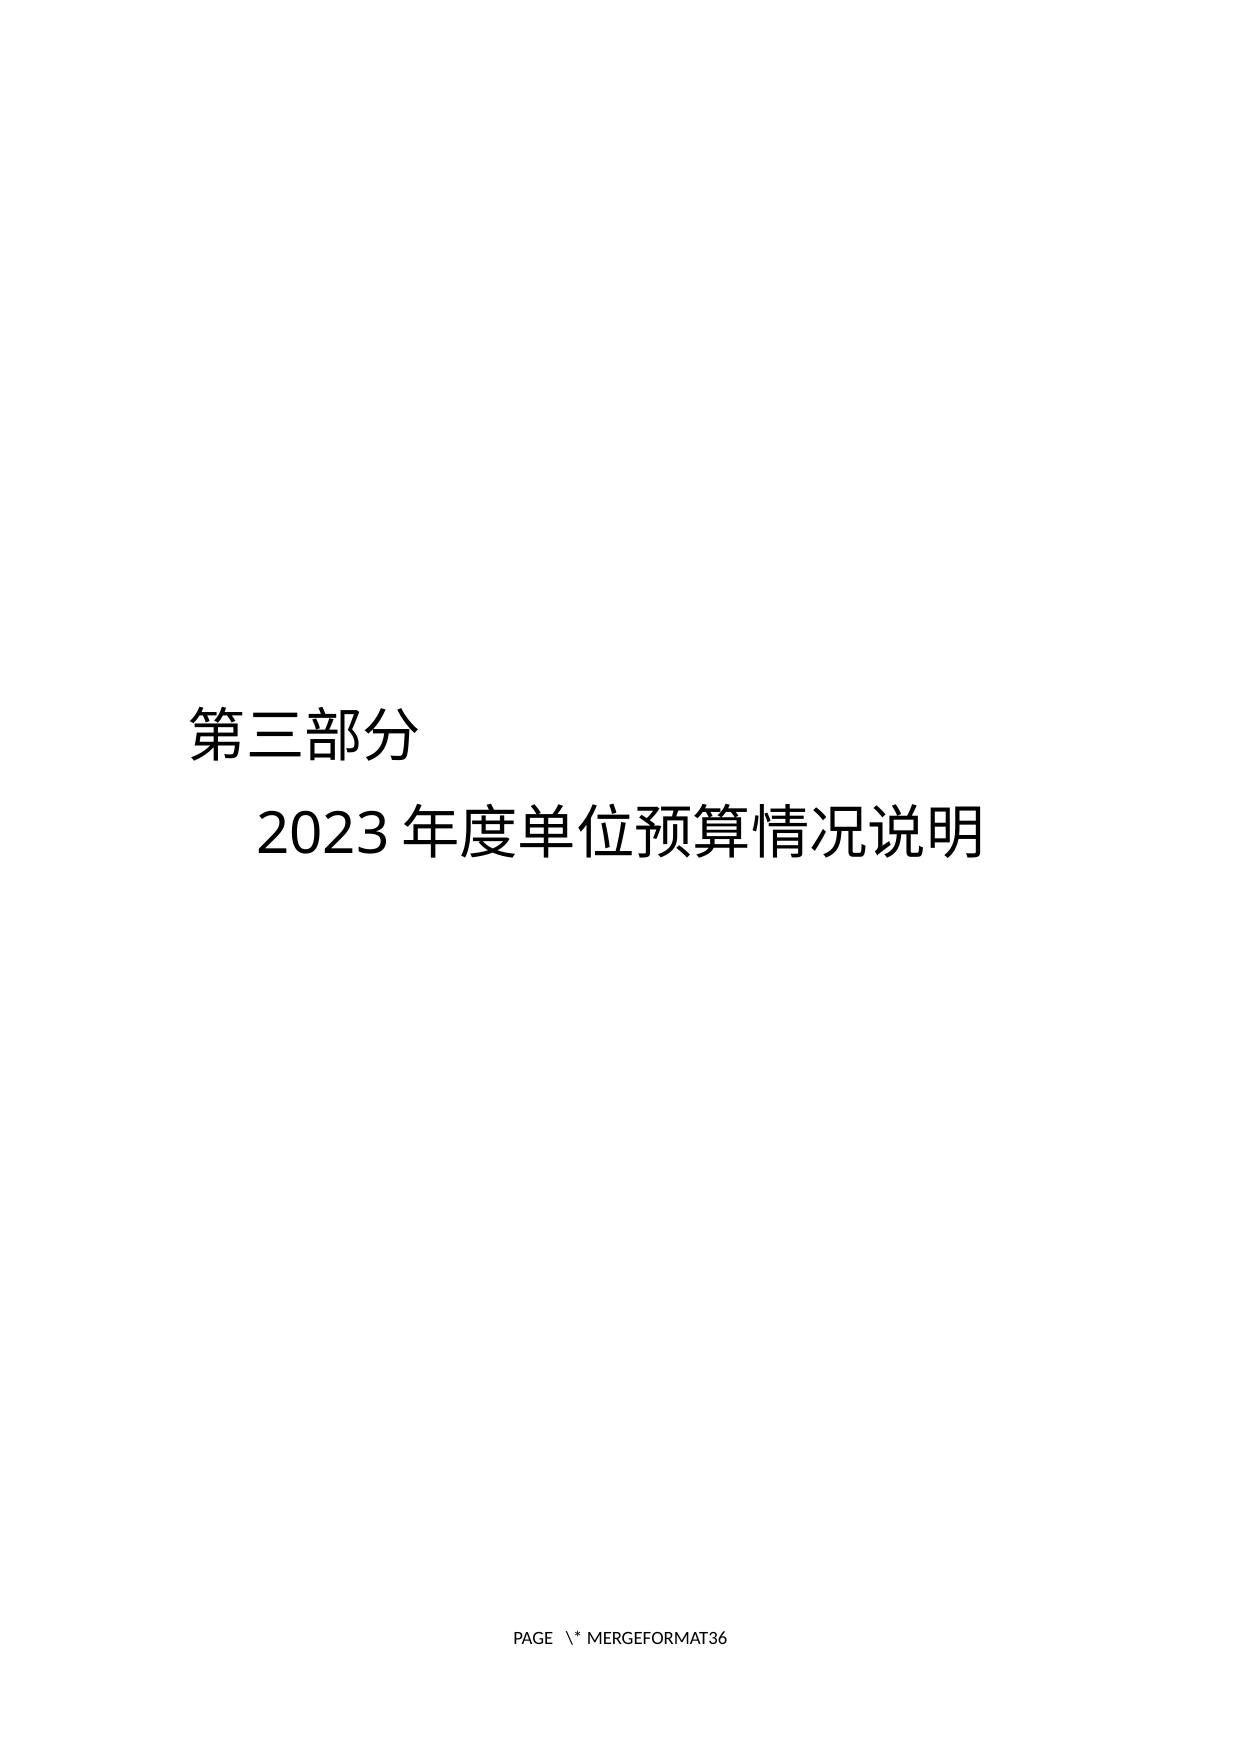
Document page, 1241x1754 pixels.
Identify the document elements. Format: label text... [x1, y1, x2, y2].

text 2023年度单位预算情况说明 [187, 779, 1053, 877]
text 第三部分 [187, 682, 1053, 779]
